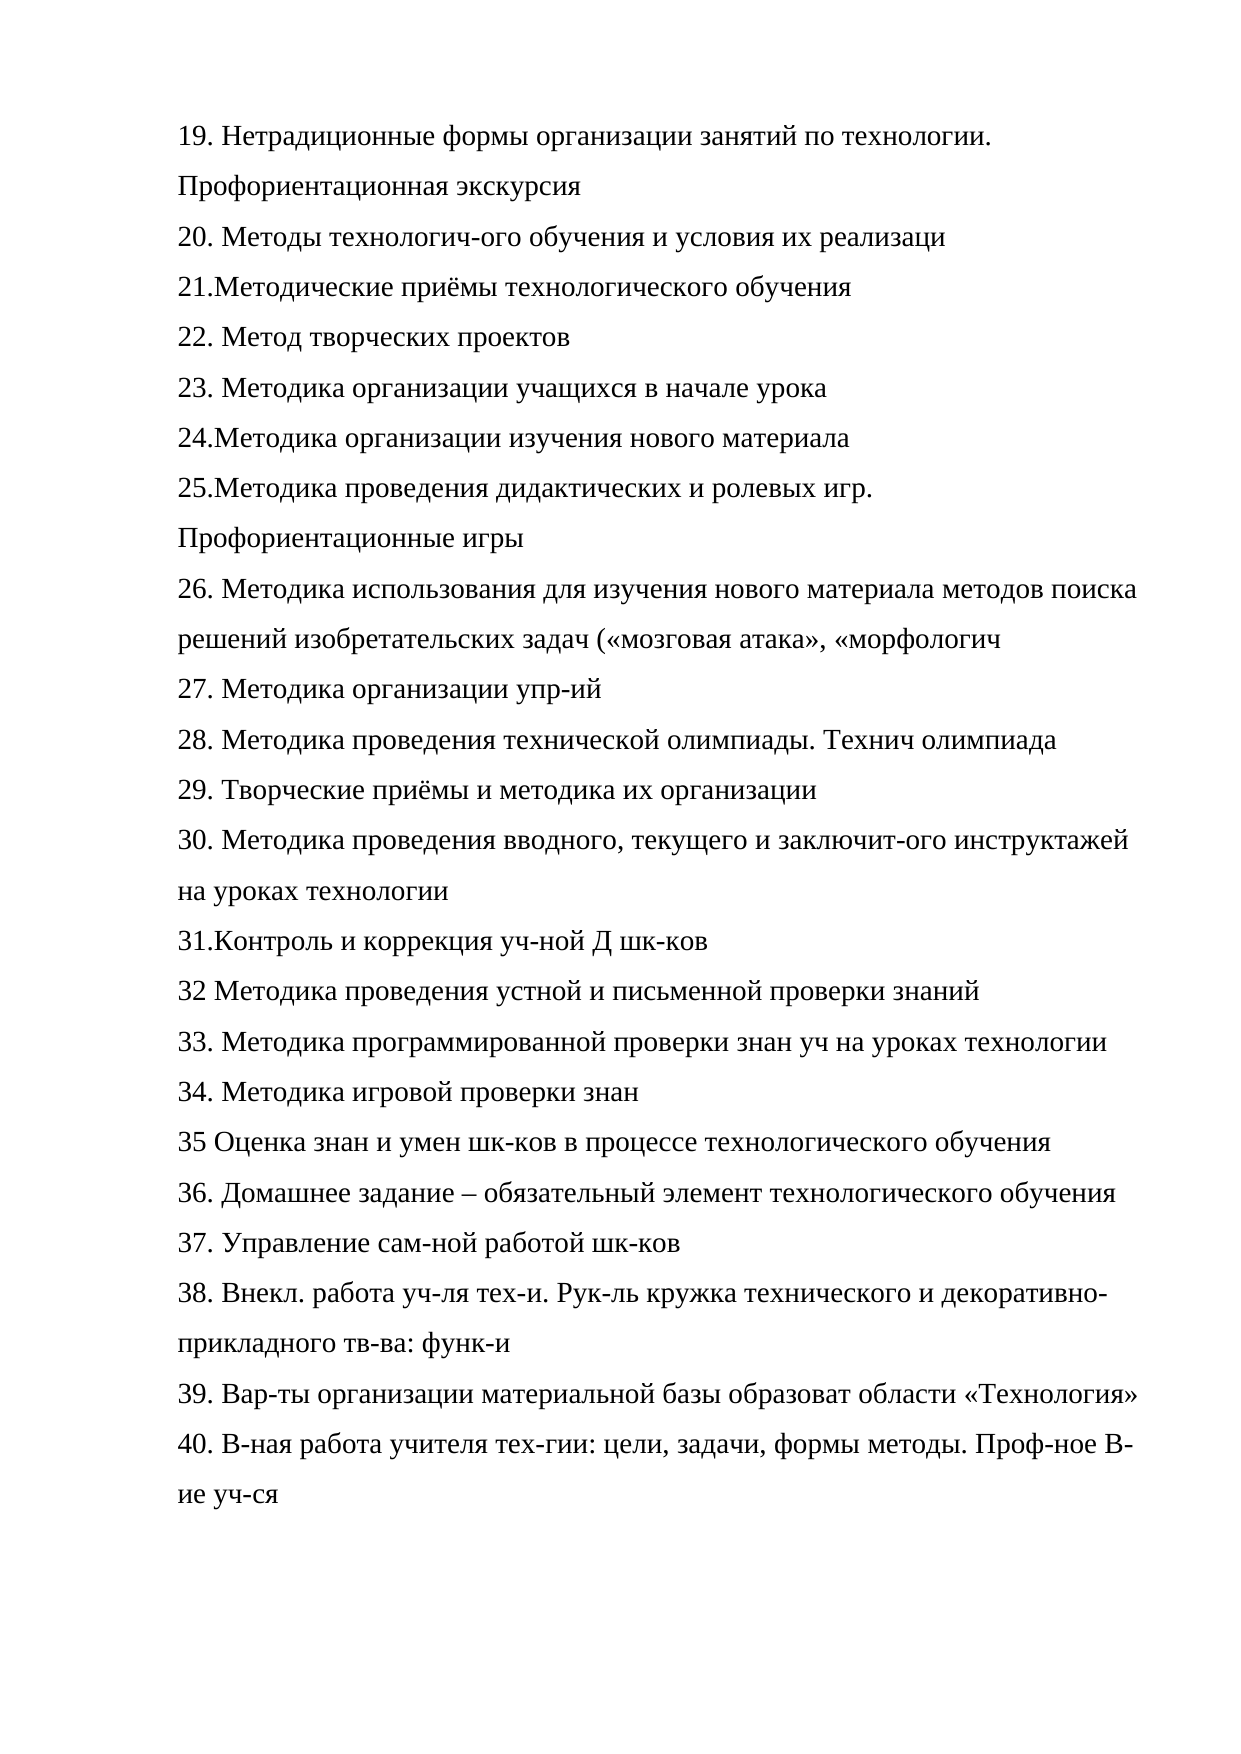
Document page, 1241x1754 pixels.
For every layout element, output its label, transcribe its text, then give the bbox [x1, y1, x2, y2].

text 25.Методика проведения дидактических и ролевых игр. Профориентационные игры [177, 470, 1152, 554]
text 24.Методика организации изучения нового материала [177, 420, 1152, 453]
text 28. Методика проведения технической олимпиады. Технич олимпиада [177, 722, 1152, 755]
text 39. Вар-ты организации материальной базы образоват области «Технология» [177, 1376, 1152, 1409]
text 20. Методы технологич-ого обучения и условия их реализаци [177, 219, 1152, 252]
text 38. Внекл. работа уч-ля тех-и. Рук-ль кружка технического и декоративно-прикладного тв-ва: функ-и [177, 1275, 1152, 1359]
text 31.Контроль и коррекция уч-ной Д шк-ков [177, 923, 1152, 957]
text 35 Оценка знан и умен шк-ков в процессе технологического обучения [177, 1124, 1152, 1158]
text 37. Управление сам-ной работой шк-ков [177, 1225, 1152, 1258]
text 21.Методические приёмы технологического обучения [177, 269, 1152, 303]
text 32 Методика проведения устной и письменной проверки знаний [177, 973, 1152, 1007]
text 34. Методика игровой проверки знан [177, 1074, 1152, 1108]
text 36. Домашнее задание – обязательный элемент технологического обучения [177, 1175, 1152, 1208]
text 22. Метод творческих проектов [177, 319, 1152, 353]
text 19. Нетрадиционные формы организации занятий по технологии. Профориентационная экскурсия [177, 118, 1152, 202]
text 26. Методика использования для изучения нового материала методов поиска решений изобретательских задач («мозговая атака», «морфологич [177, 571, 1152, 655]
text 29. Творческие приёмы и методика их организации [177, 772, 1152, 806]
text 40. В-ная работа учителя тех-гии: цели, задачи, формы методы. Проф-ное В-ие уч-ся [177, 1426, 1152, 1510]
text 33. Методика программированной проверки знан уч на уроках технологии [177, 1024, 1152, 1057]
text 23. Методика организации учащихся в начале урока [177, 370, 1152, 403]
text 27. Методика организации упр-ий [177, 672, 1152, 705]
text 30. Методика проведения вводного, текущего и заключит-ого инструктажей на уроках технологии [177, 822, 1152, 906]
